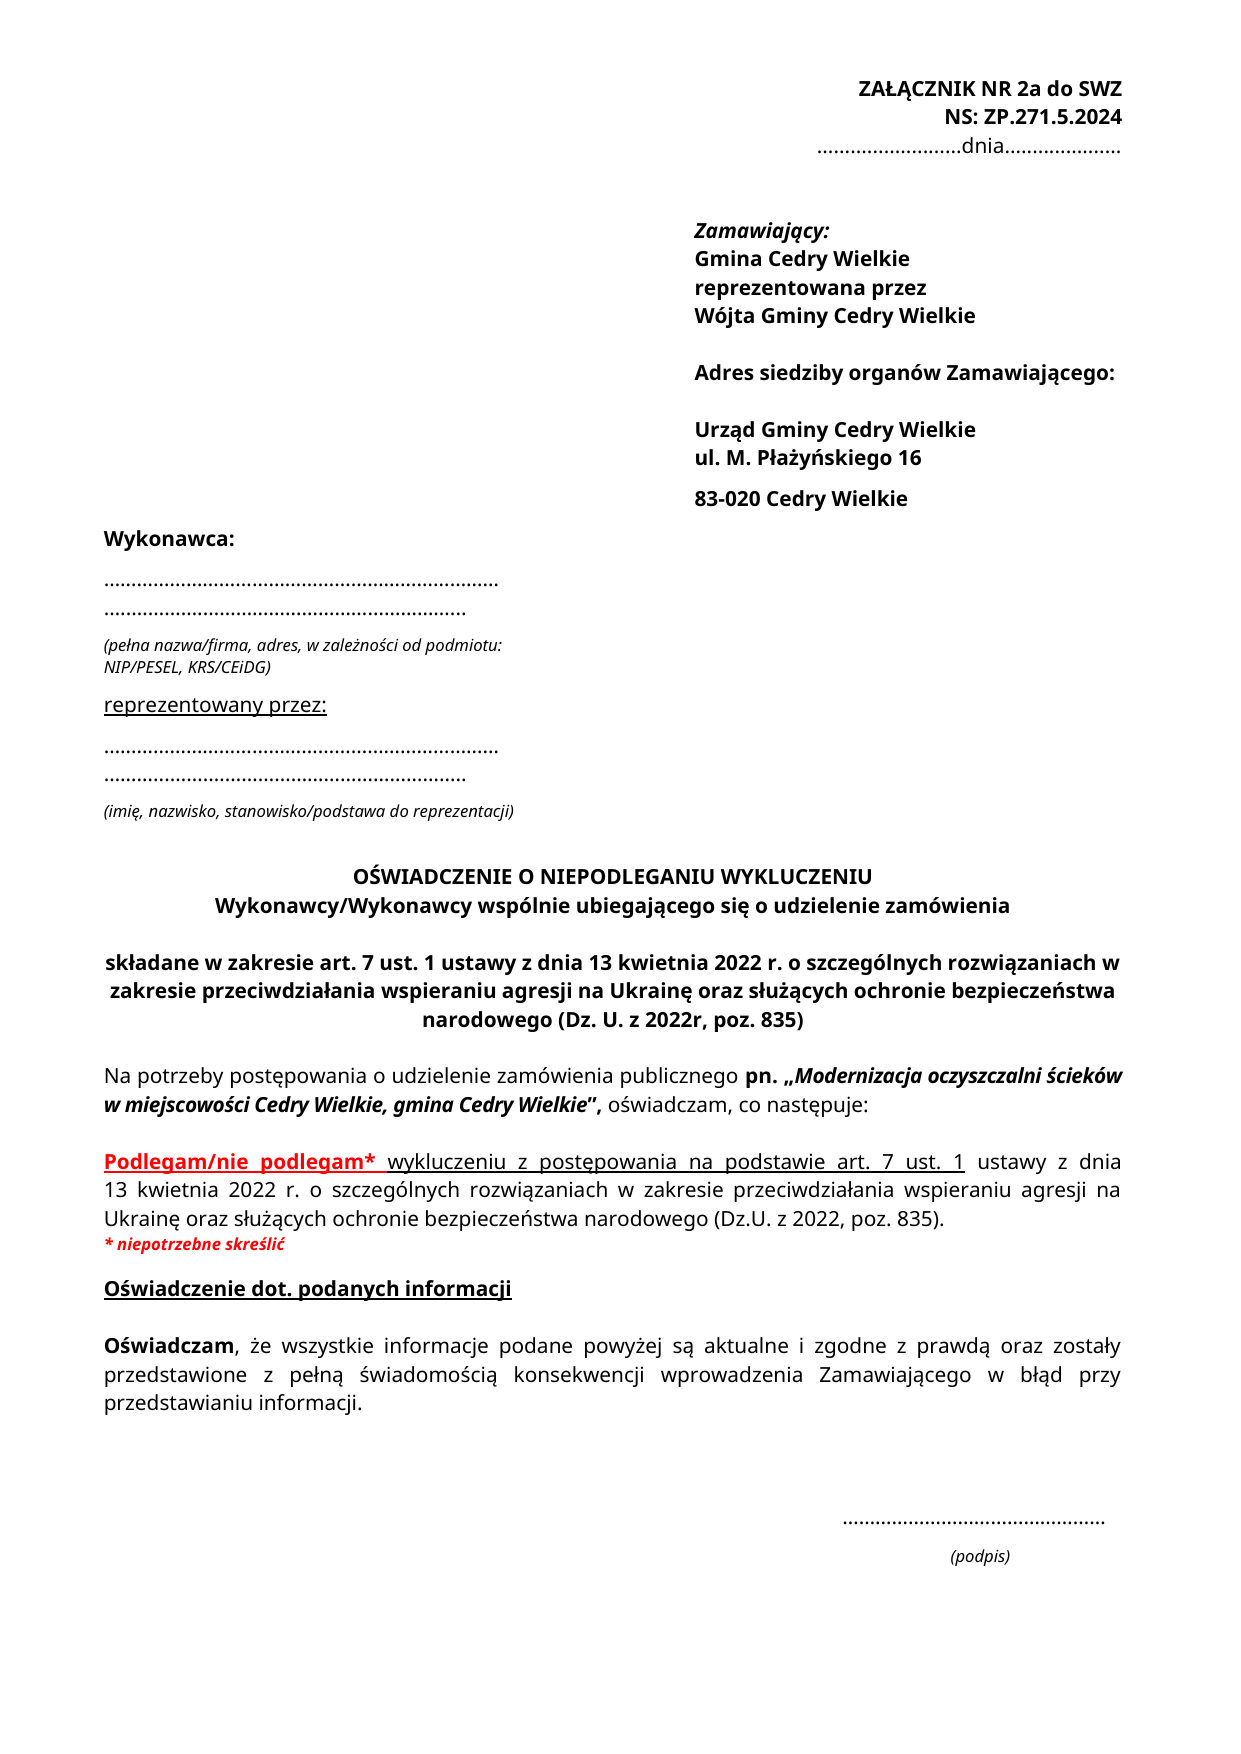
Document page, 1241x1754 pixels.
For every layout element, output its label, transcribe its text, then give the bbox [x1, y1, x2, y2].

text ………………………………………………………………………...…….……………………………………….. [103, 731, 502, 788]
text ul. M. Płażyńskiego 16 [639, 443, 1122, 472]
text Podlegam/nie podlegam* wykluczeniu z postępowania na podstawie art. 7 ust. 1 ustawy z dnia 13 kwietnia 2022 r. o szczególnych rozwiązaniach w zakresie przeciwdziałania wspieraniu agresji na Ukrainę oraz służących ochronie bezpieczeństwa narodowego (Dz.U. z 2022, poz. 835). [103, 1147, 1122, 1232]
text Na potrzeby postępowania o udzielenie zamówienia publicznego pn. „Modernizacja oczyszczalni ścieków w miejscowości Cedry Wielkie, gmina Cedry Wielkie”, oświadczam, co następuje: [103, 1062, 1122, 1118]
text 83-020 Cedry Wielkie [103, 484, 1122, 512]
text składane w zakresie art. 7 ust. 1 ustawy z dnia 13 kwietnia 2022 r. o szczególnych rozwiązaniach w zakresie przeciwdziałania wspieraniu agresji na Ukrainę oraz służących ochronie bezpieczeństwa narodowego (Dz. U. z 2022r, poz. 835) [103, 948, 1122, 1033]
text OŚWIADCZENIE O NIEPODLEGANIU WYKLUCZENIU [103, 862, 1122, 891]
text Gmina Cedry Wielkie [639, 244, 1122, 273]
text Oświadczam, że wszystkie informacje podane powyżej są aktualne i zgodne z prawdą oraz zostały przedstawione z pełną świadomością konsekwencji wprowadzenia Zamawiającego w błąd przy przedstawianiu informacji. [103, 1331, 1122, 1417]
text * niepotrzebne skreślić [103, 1232, 1122, 1255]
text Adres siedziby organów Zamawiającego: [639, 358, 1122, 387]
text reprezentowana przez [639, 273, 1122, 301]
text ZAŁĄCZNIK NR 2a do SWZ [103, 74, 1122, 102]
text NS: ZP.271.5.2024 [103, 102, 1122, 131]
text Wykonawcy/Wykonawcy wspólnie ubiegającego się o udzielenie zamówienia [103, 891, 1122, 919]
text Urząd Gminy Cedry Wielkie [639, 415, 1122, 443]
text Zamawiający: [620, 216, 1122, 244]
text (imię, nazwisko, stanowisko/podstawa do reprezentacji) [103, 799, 520, 822]
text ………………………………………… [103, 1502, 1122, 1530]
text (pełna nazwa/firma, adres, w zależności od podmiotu: NIP/PESEL, KRS/CEiDG) [103, 633, 514, 678]
text Wykonawca: [103, 524, 1122, 552]
text Oświadczenie dot. podanych informacji [103, 1274, 1122, 1303]
text (podpis) [693, 1544, 1122, 1567]
text reprezentowany przez: [103, 690, 1122, 719]
text Wójta Gminy Cedry Wielkie [639, 301, 1122, 330]
text …………………………………………………………………..………….………………………………………... [103, 564, 502, 621]
text ..........................dnia..................... [103, 131, 1122, 159]
